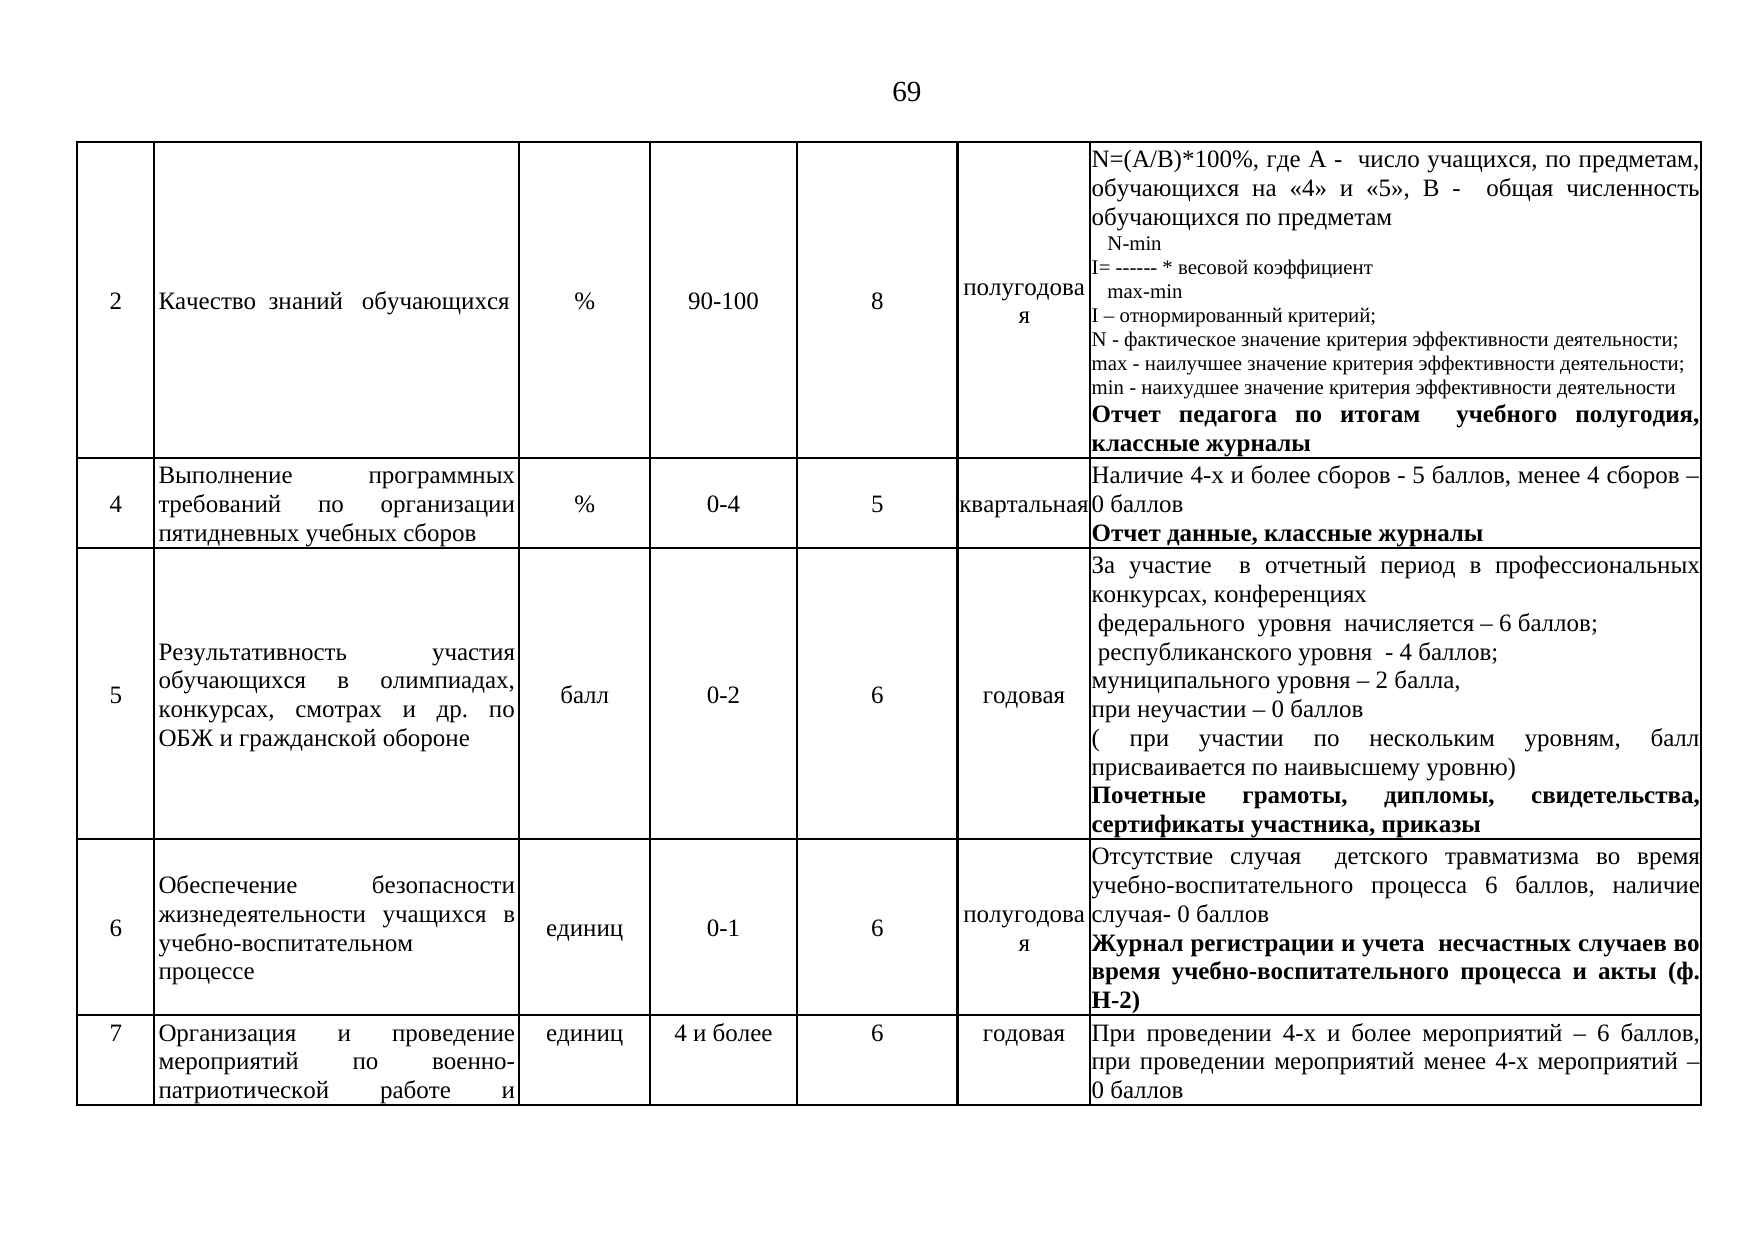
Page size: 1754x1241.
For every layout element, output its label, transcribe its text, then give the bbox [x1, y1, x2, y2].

table_cell 0-4 [651, 459, 796, 547]
table_cell 0-1 [651, 840, 796, 1014]
table_cell 7 [78, 1016, 153, 1104]
table_cell 6 [798, 1016, 956, 1104]
table_cell 4 [78, 459, 153, 547]
table_cell 0-2 [651, 549, 796, 838]
table_cell полугодовая [959, 840, 1089, 1014]
table_cell 8 [798, 143, 956, 457]
table_cell 6 [78, 840, 153, 1014]
table_cell 5 [798, 459, 956, 547]
table_cell Наличие 4-х и более сборов - 5 баллов, менее 4 сборов – 0 баллов Отчет данные, классные журналы [1091, 459, 1700, 547]
table_cell 4 и более [651, 1016, 796, 1104]
table_cell Обеспечение безопасности жизнедеятельности учащихся в учебно-воспитательном процессе [155, 840, 518, 1014]
table_cell годовая [959, 1016, 1089, 1104]
table_cell 2 [78, 143, 153, 457]
table_cell 5 [78, 549, 153, 838]
table_cell % [520, 143, 649, 457]
table_cell балл [520, 549, 649, 838]
table_cell 6 [798, 840, 956, 1014]
table_cell полугодовая [959, 143, 1089, 457]
table_cell N=(А/В)*100%, где А - число учащихся, по предметам, обучающихся на «4» и «5», В - общая численность обучающихся по предметам N-min I= ------ * весовой коэффициент max-min I – отнормированный критерий; N - фактическое значение критерия эффективности деятельности; max - наилучшее значение критерия эффективности деятельности; min - наихудшее значение критерия эффективности деятельности Отчет педагога по итогам учебного полугодия, классные журналы [1091, 143, 1700, 457]
table_cell Качество знаний обучающихся [155, 143, 518, 457]
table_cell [1091, 1016, 1700, 1104]
table_cell квартальная [959, 459, 1089, 547]
table_cell Отсутствие случая детского травматизма во время учебно-воспитательного процесса 6 баллов, наличие случая- 0 баллов Журнал регистрации и учета несчастных случаев во время учебно-воспитательного процесса и акты (ф. Н-2) [1091, 840, 1700, 1014]
table_cell единиц [520, 1016, 649, 1104]
table_cell За участие в отчетный период в профессиональных конкурсах, конференциях федерального уровня начисляется – 6 баллов; республиканского уровня - 4 баллов; муниципального уровня – 2 балла, при неучастии – 0 баллов ( при участии по нескольким уровням, балл присваивается по наивысшему уровню) Почетные грамоты, дипломы, свидетельства, сертификаты участника, приказы [1091, 549, 1700, 838]
table_cell годовая [959, 549, 1089, 838]
table_cell Выполнение программных требований по организации пятидневных учебных сборов [155, 459, 518, 547]
table_cell 6 [798, 549, 956, 838]
table_cell Результативность участия обучающихся в олимпиадах, конкурсах, смотрах и др. по ОБЖ и гражданской обороне [155, 549, 518, 838]
table_cell 90-100 [651, 143, 796, 457]
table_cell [155, 1016, 518, 1104]
table_cell единиц [520, 840, 649, 1014]
table_cell % [520, 459, 649, 547]
